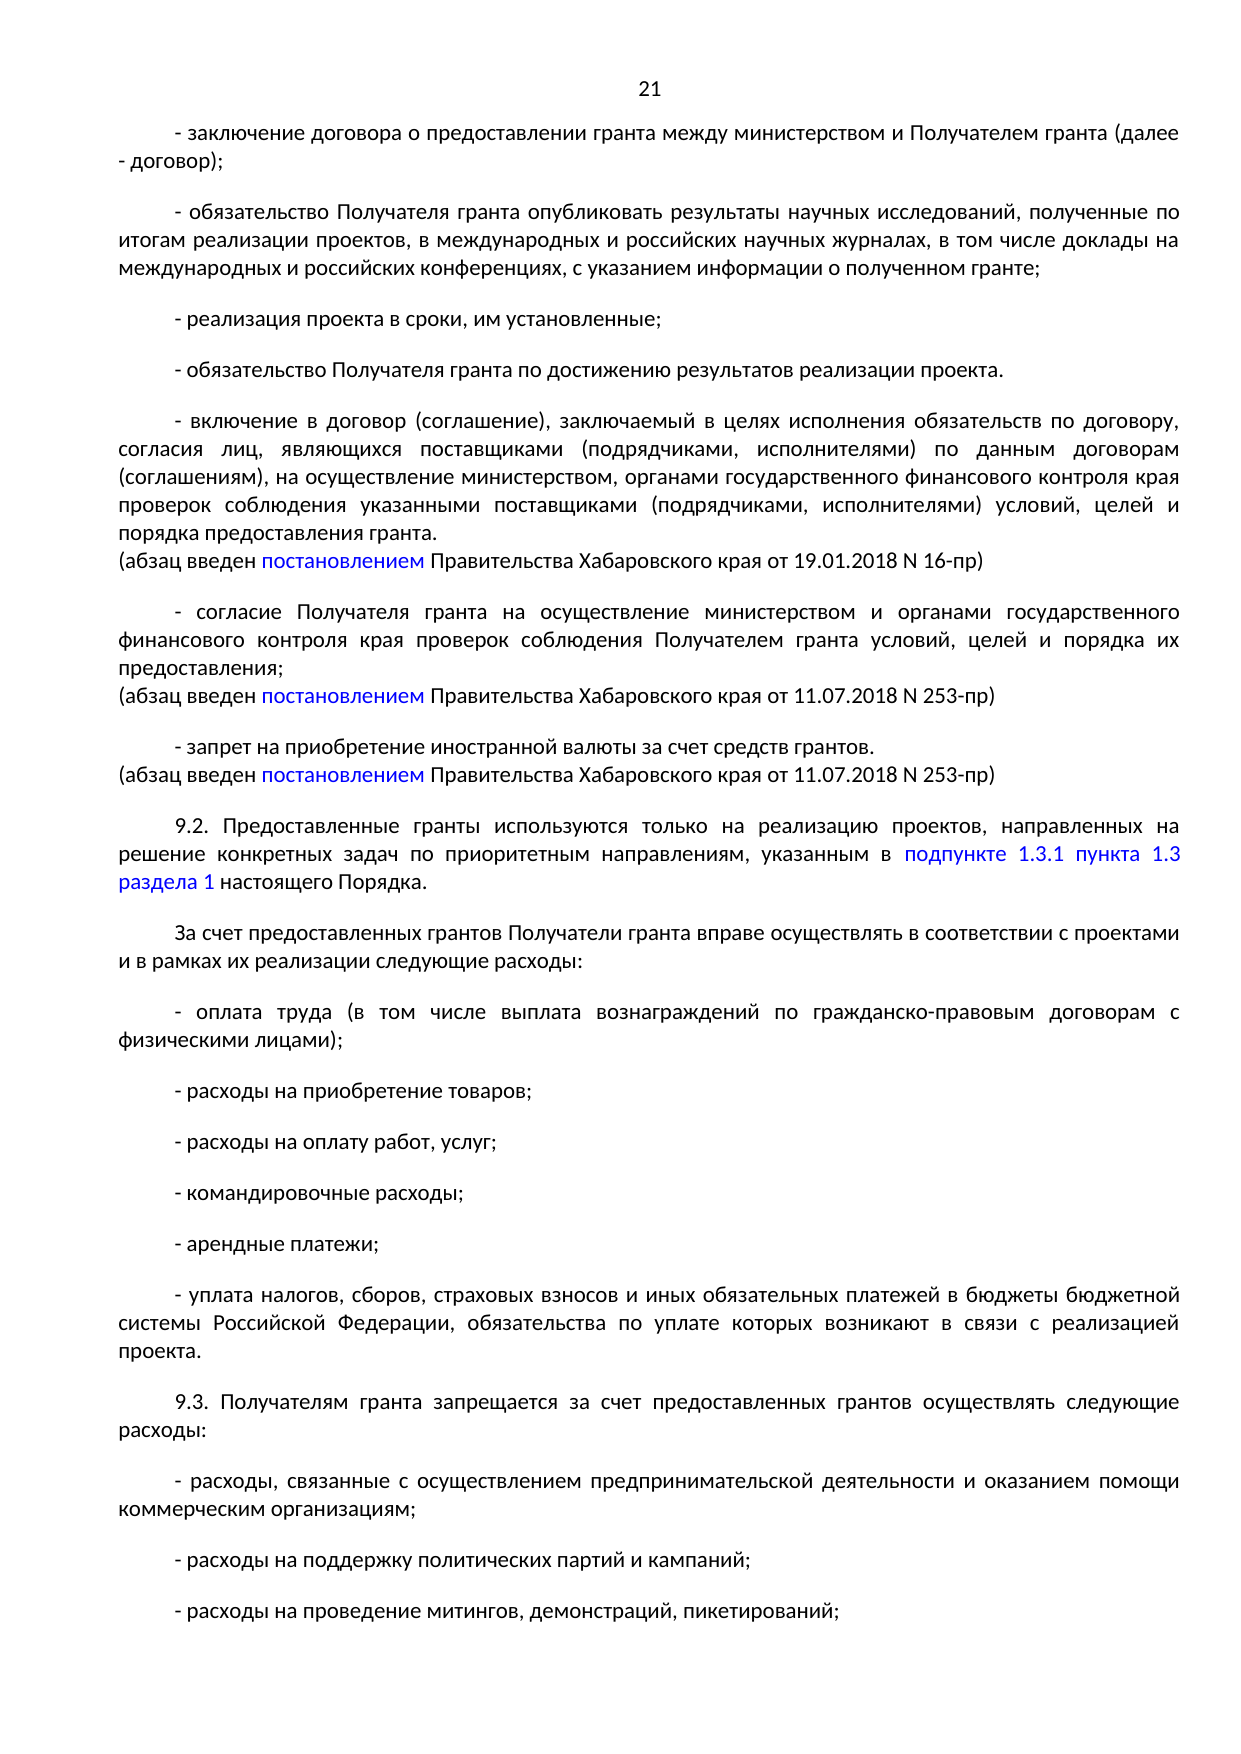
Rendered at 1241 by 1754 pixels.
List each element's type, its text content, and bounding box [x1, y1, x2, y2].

text За счет предоставленных грантов Получатели гранта вправе осуществлять в соответствии с проектами и в рамках их реализации следующие расходы: [118, 918, 1181, 974]
text - арендные платежи; [118, 1229, 1181, 1257]
text - расходы на приобретение товаров; [118, 1076, 1181, 1104]
text - оплата труда (в том числе выплата вознаграждений по гражданско-правовым договорам с физическими лицами); [118, 997, 1181, 1053]
text - расходы на оплату работ, услуг; [118, 1127, 1181, 1155]
text - обязательство Получателя гранта опубликовать результаты научных исследований, полученные по итогам реализации проектов, в международных и российских научных журналах, в том числе доклады на международных и российских конференциях, с указанием информации о полученном гранте; [118, 197, 1181, 281]
text - запрет на приобретение иностранной валюты за счет средств грантов. [118, 732, 1181, 760]
text - включение в договор (соглашение), заключаемый в целях исполнения обязательств по договору, согласия лиц, являющихся поставщиками (подрядчиками, исполнителями) по данным договорам (соглашениям), на осуществление министерством, органами государственного финансового контроля края проверок соблюдения указанными поставщиками (подрядчиками, исполнителями) условий, целей и порядка предоставления гранта. [118, 406, 1181, 546]
text - обязательство Получателя гранта по достижению результатов реализации проекта. [118, 355, 1181, 383]
text (абзац введен постановлением Правительства Хабаровского края от 11.07.2018 N 253-пр) [118, 760, 1181, 788]
text - уплата налогов, сборов, страховых взносов и иных обязательных платежей в бюджеты бюджетной системы Российской Федерации, обязательства по уплате которых возникают в связи с реализацией проекта. [118, 1280, 1181, 1364]
text - расходы на поддержку политических партий и кампаний; [118, 1545, 1181, 1573]
text - согласие Получателя гранта на осуществление министерством и органами государственного финансового контроля края проверок соблюдения Получателем гранта условий, целей и порядка их предоставления; [118, 597, 1181, 681]
text 9.3. Получателям гранта запрещается за счет предоставленных грантов осуществлять следующие расходы: [118, 1387, 1181, 1443]
text - командировочные расходы; [118, 1178, 1181, 1206]
text - реализация проекта в сроки, им установленные; [118, 304, 1181, 332]
text - расходы, связанные с осуществлением предпринимательской деятельности и оказанием помощи коммерческим организациям; [118, 1466, 1181, 1522]
text (абзац введен постановлением Правительства Хабаровского края от 19.01.2018 N 16-пр) [118, 546, 1181, 574]
text - заключение договора о предоставлении гранта между министерством и Получателем гранта (далее - договор); [118, 118, 1181, 174]
text 9.2. Предоставленные гранты используются только на реализацию проектов, направленных на решение конкретных задач по приоритетным направлениям, указанным в подпункте 1.3.1 пункта 1.3 раздела 1 настоящего Порядка. [118, 811, 1181, 895]
text - расходы на проведение митингов, демонстраций, пикетирований; [118, 1596, 1181, 1624]
text (абзац введен постановлением Правительства Хабаровского края от 11.07.2018 N 253-пр) [118, 681, 1181, 709]
